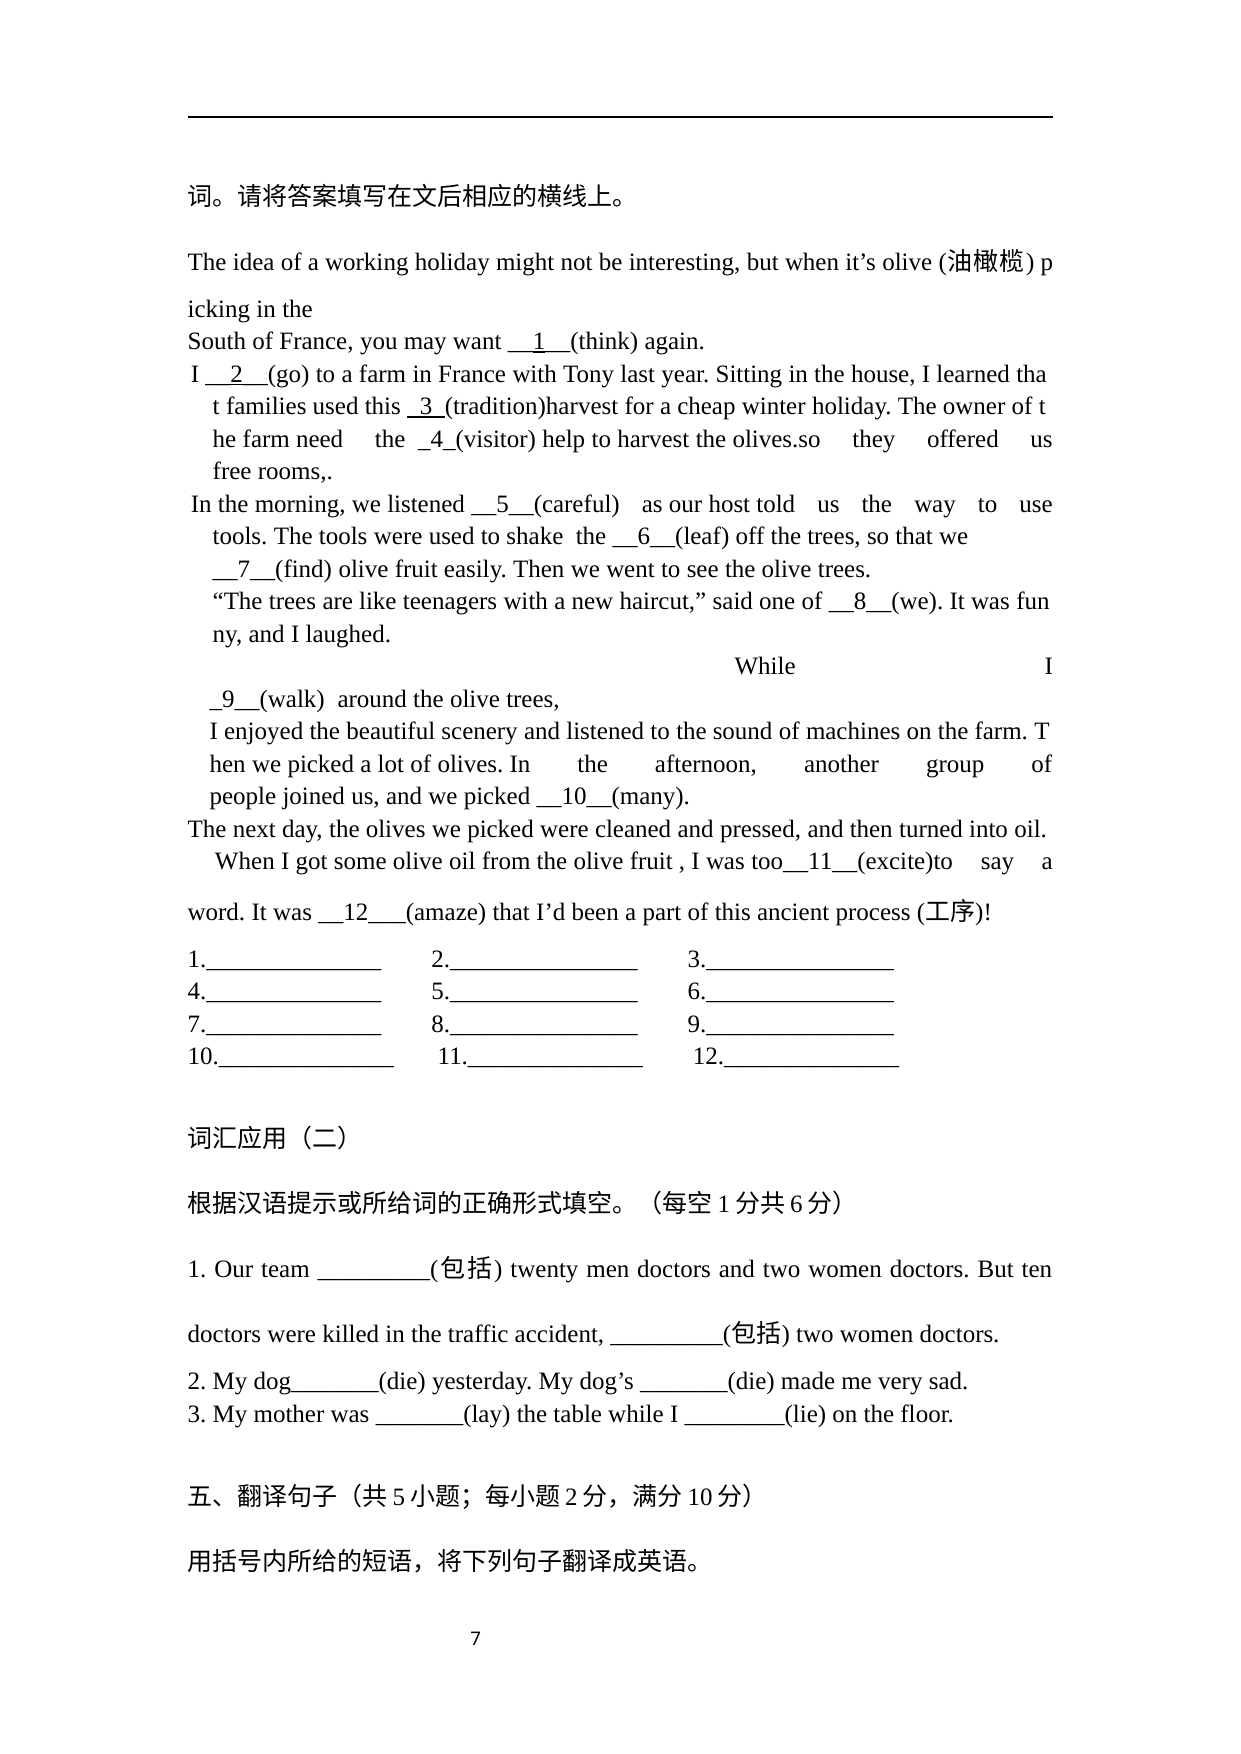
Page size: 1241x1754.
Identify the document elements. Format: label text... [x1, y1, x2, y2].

text 词汇应用（二） [187, 1104, 1053, 1169]
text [187, 162, 1053, 227]
text 4.______________ 5._______________ 6._______________ [187, 974, 1053, 1007]
text 3. My mother was _______(lay) the table while I ________(lie) on the floor. [187, 1397, 1053, 1429]
text 2. My dog_______(die) yesterday. My dog’s _______(die) made me very sad. [187, 1364, 1053, 1397]
text 1. Our team _________(包括) twenty men doctors and two women doctors. But ten doctors were killed in the traffic accident, _________(包括) two women doctors. [187, 1234, 1053, 1364]
text The next day, the olives we picked were cleaned and pressed, and then turned into oil. When I got some olive oil from the olive fruit , I was too__11__(excite)to say a word. It was __12___(amaze) that I’d been a part of this ancient process (工序)! [187, 812, 1053, 942]
text South of France, you may want __1__(think) again. [187, 324, 1053, 357]
text I __2__(go) to a farm in France with Tony last year. Sitting in the house, I learned that families used this _3_(tradition)harvest for a cheap winter holiday. The owner of the farm need the _4_(visitor) help to harvest the olives.so they offered us free rooms,. [191, 357, 1053, 487]
text 根据汉语提示或所给词的正确形式填空。（每空1分共6分） [187, 1169, 1053, 1234]
text 7.______________ 8._______________ 9._______________ [187, 1007, 1053, 1039]
text 10.______________ 11.______________ 12.______________ [187, 1039, 1053, 1072]
text While I _9__(walk) around the olive trees, I enjoyed the beautiful scenery and listened to the sound of machines on the farm. Then we picked a lot of olives. In the afternoon, another group of people joined us, and we picked __10__(many). [209, 649, 1053, 812]
text The idea of a working holiday might not be interesting, but when it’s olive (油橄榄) picking in the [187, 227, 1053, 324]
text 五、翻译句子（共5小题；每小题2分，满分10分） [187, 1462, 1053, 1527]
text In the morning, we listened __5__(careful) as our host told us the way to use tools. The tools were used to shake the __6__(leaf) off the trees, so that we __7__(find) olive fruit easily. Then we went to see the olive trees. “The trees are like teenagers with a new haircut,” said one of __8__(we). It was funny, and I laughed. [191, 487, 1053, 649]
text 用括号内所给的短语，将下列句子翻译成英语。 [187, 1527, 1053, 1592]
text 1.______________ 2._______________ 3._______________ [187, 942, 1053, 974]
